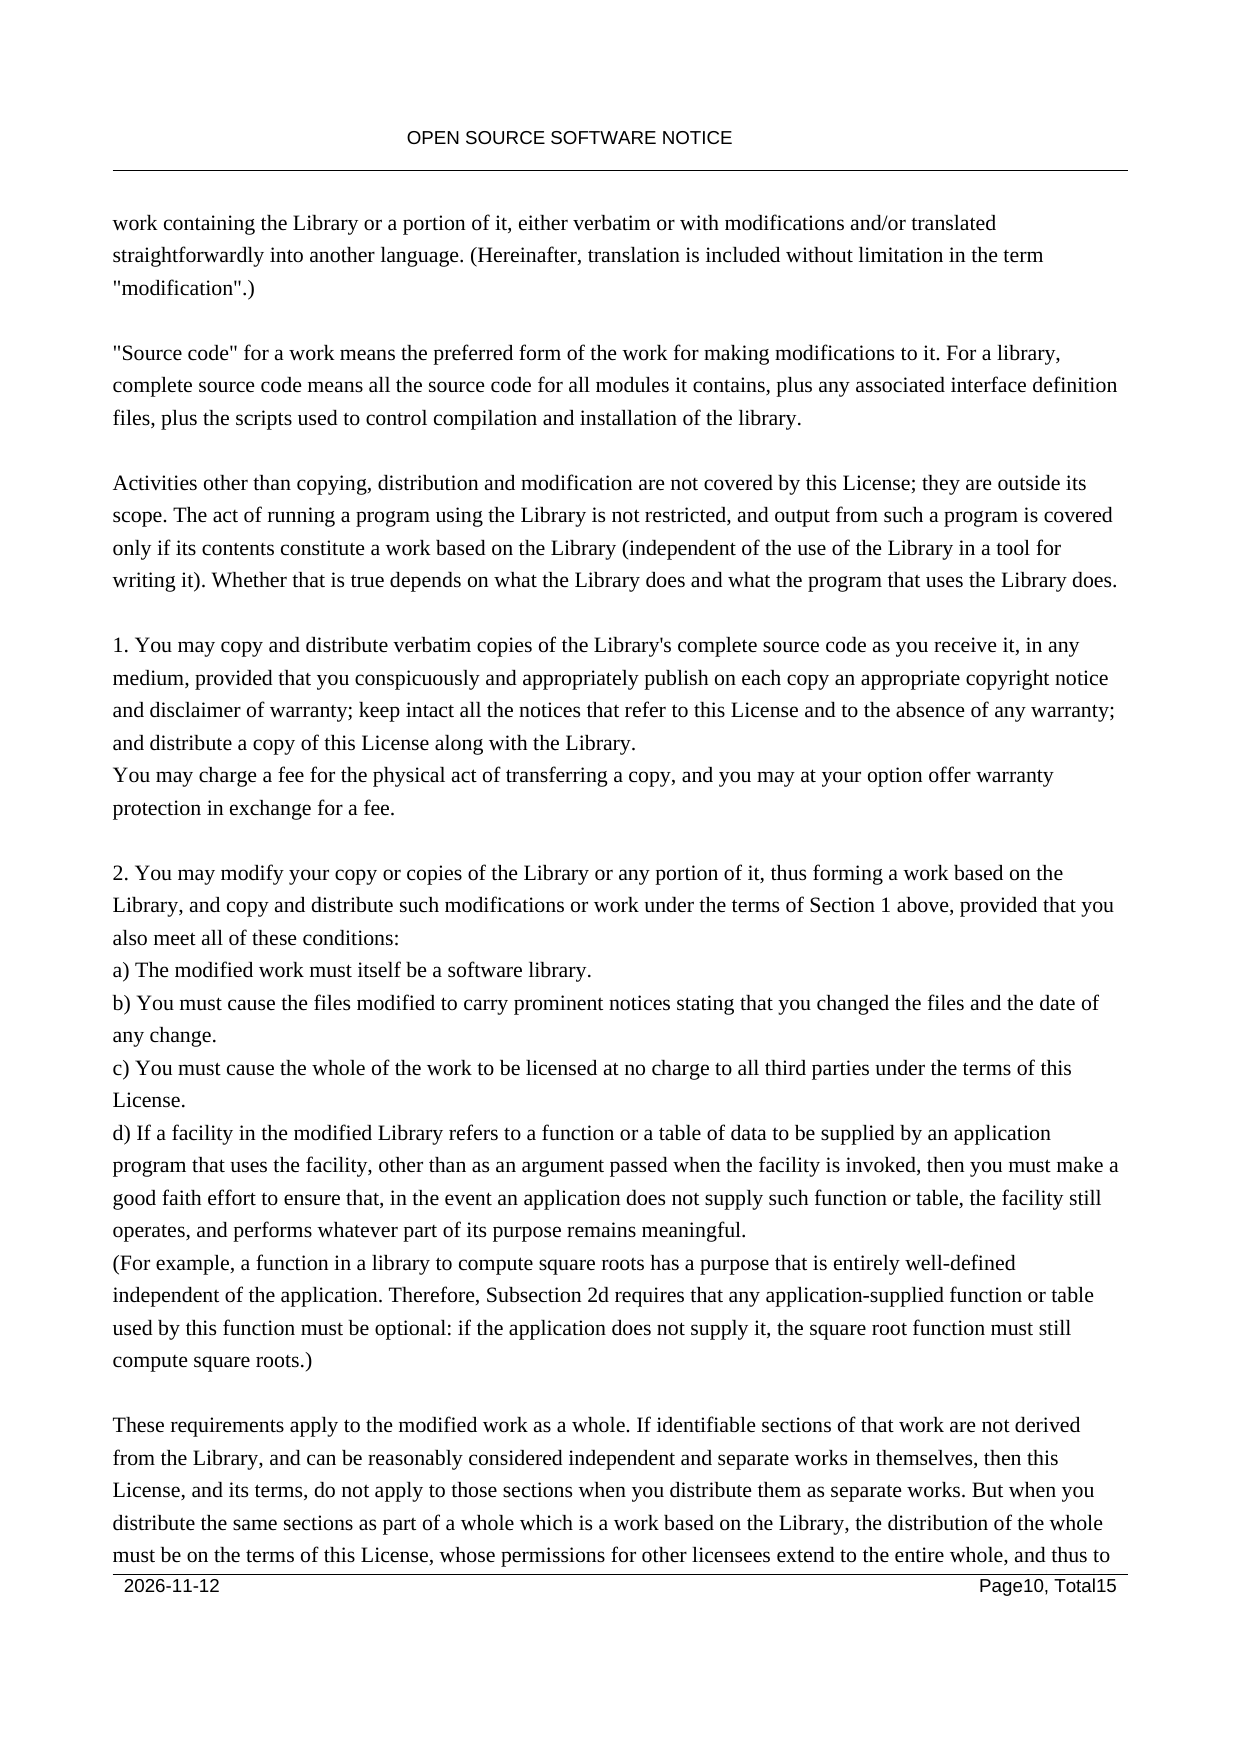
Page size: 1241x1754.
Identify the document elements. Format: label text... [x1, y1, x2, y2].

text a) The modified work must itself be a software library. [112, 954, 1128, 986]
text Activities other than copying, distribution and modification are not covered by this License; they are outside its scope. The act of running a program using the Library is not restricted, and output from such a program is covered only if its contents constitute a work based on the Library (independent of the use of the Library in a tool for writing it). Whether that is true depends on what the Library does and what the program that uses the Library does. [112, 466, 1128, 596]
text You may charge a fee for the physical act of transferring a copy, and you may at your option offer warranty protection in exchange for a fee. [112, 759, 1128, 824]
text b) You must cause the files modified to carry prominent notices stating that you changed the files and the date of any change. [112, 986, 1128, 1051]
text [112, 206, 1128, 304]
text "Source code" for a work means the preferred form of the work for making modifications to it. For a library, complete source code means all the source code for all modules it contains, plus any associated interface definition files, plus the scripts used to control compilation and installation of the library. [112, 336, 1128, 434]
text (For example, a function in a library to compute square roots has a purpose that is entirely well-defined independent of the application. Therefore, Subsection 2d requires that any application-supplied function or table used by this function must be optional: if the application does not supply it, the square root function must still compute square roots.) [112, 1246, 1128, 1376]
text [112, 1409, 1128, 1571]
text c) You must cause the whole of the work to be licensed at no charge to all third parties under the terms of this License. [112, 1051, 1128, 1116]
text 1. You may copy and distribute verbatim copies of the Library's complete source code as you receive it, in any medium, provided that you conspicuously and appropriately publish on each copy an appropriate copyright notice and disclaimer of warranty; keep intact all the notices that refer to this License and to the absence of any warranty; and distribute a copy of this License along with the Library. [112, 629, 1128, 759]
text 2. You may modify your copy or copies of the Library or any portion of it, thus forming a work based on the Library, and copy and distribute such modifications or work under the terms of Section 1 above, provided that you also meet all of these conditions: [112, 856, 1128, 954]
text d) If a facility in the modified Library refers to a function or a table of data to be supplied by an application program that uses the facility, other than as an argument passed when the facility is invoked, then you must make a good faith effort to ensure that, in the event an application does not supply such function or table, the facility still operates, and performs whatever part of its purpose remains meaningful. [112, 1116, 1128, 1246]
